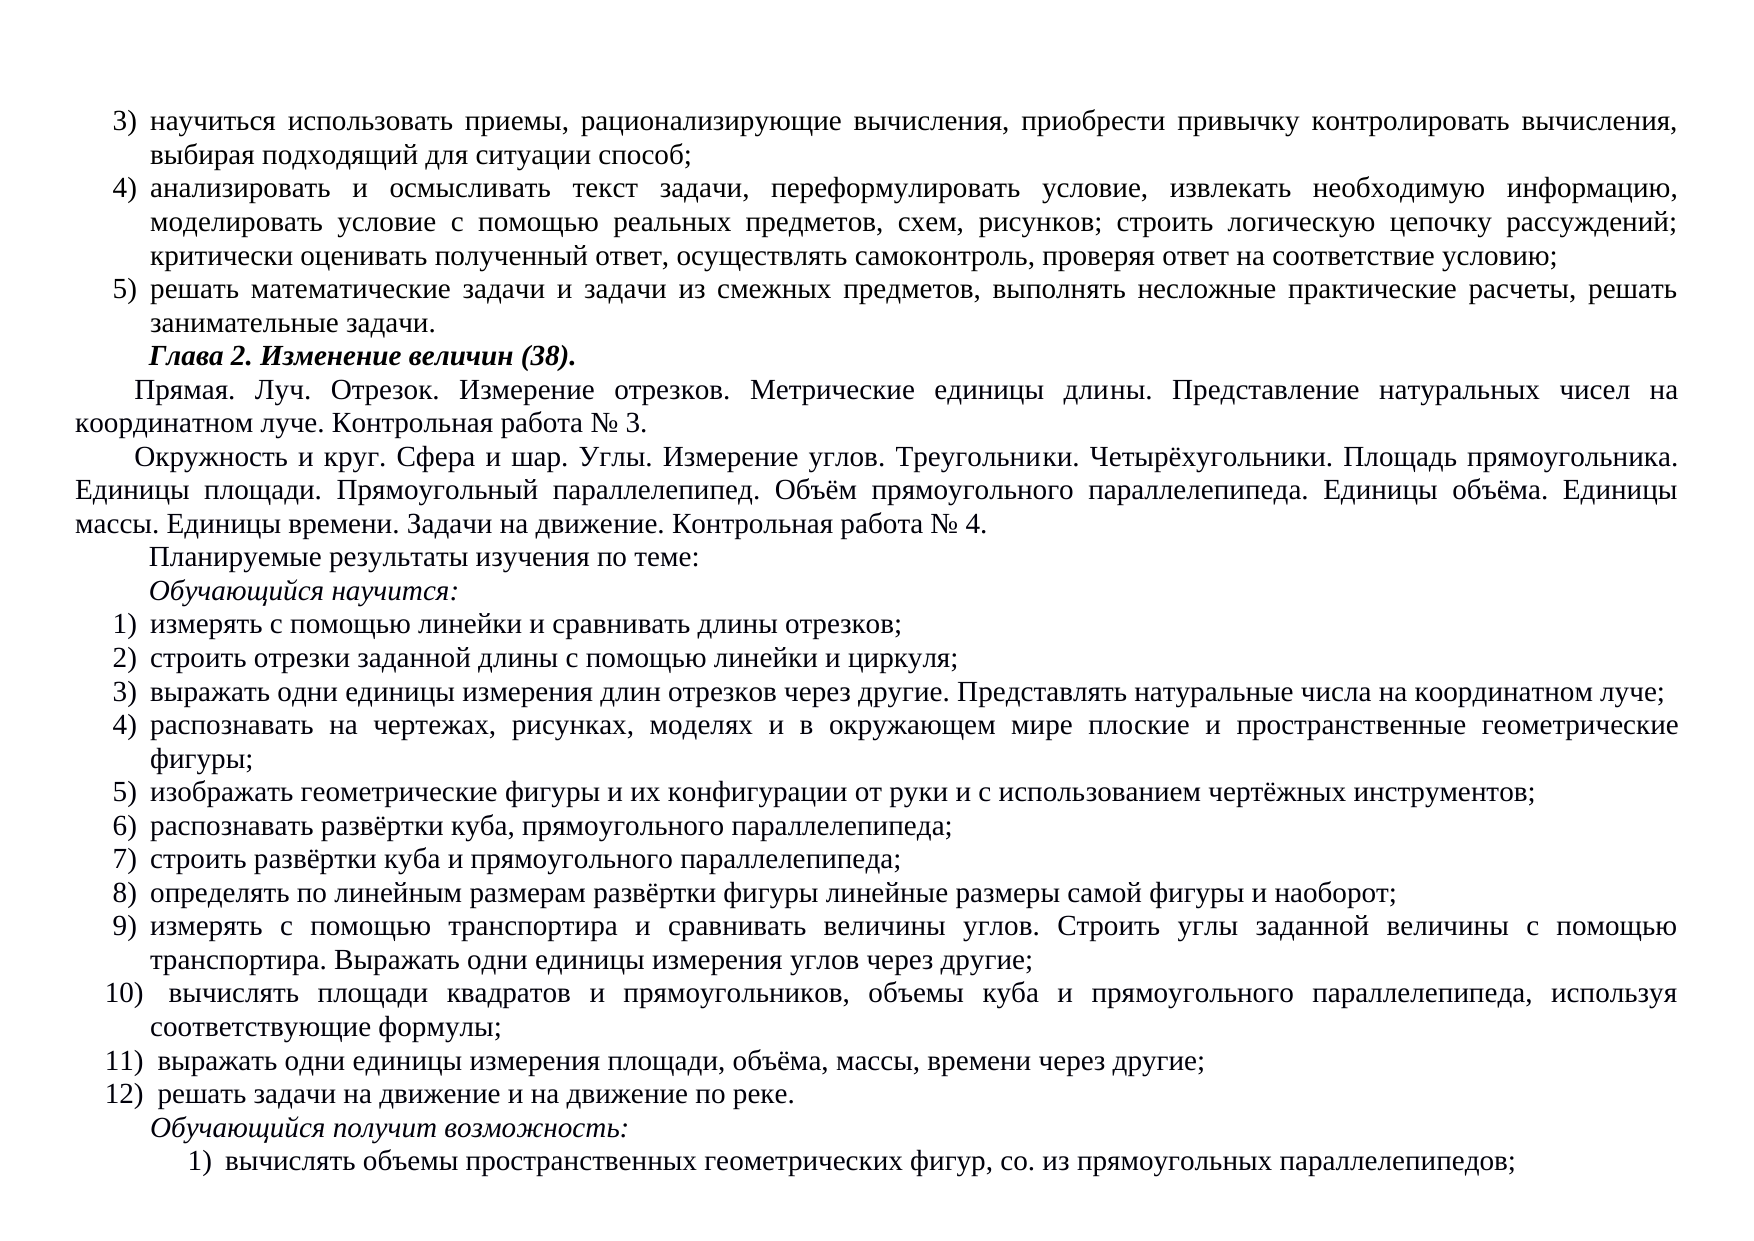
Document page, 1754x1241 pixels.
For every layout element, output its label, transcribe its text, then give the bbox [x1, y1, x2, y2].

list вычислять объемы пространственных геометрических фигур, со. из прямоугольных параллелепипедов; [187, 1143, 1679, 1177]
text Окружность и круг. Сфера и шар. Углы. Измерение углов. Треугольники. Четырёхугольники. Площадь прямоугольника. Единицы площади. Прямоугольный параллелепипед. Объём прямоугольного параллелепипеда. Единицы объёма. Единицы массы. Единицы времени. Задачи на движение. Контрольная работа № 4. [75, 439, 1679, 539]
text Обучающийся научится: [75, 573, 1679, 607]
text Обучающийся получит возможность: [150, 1110, 1679, 1143]
list решать задачи на движение и на движение по реке. [104, 1076, 1679, 1110]
list измерять с помощью транспортира и сравнивать величины углов. Строить углы заданной величины с помощью транспортира. Выражать одни единицы измерения углов через другие; [112, 908, 1679, 976]
list выражать одни единицы измерения длин отрезков через другие. Представлять натуральные числа на координатном луче; [112, 674, 1679, 707]
list вычислять площади квадратов и прямоугольников, объемы куба и прямоугольного параллелепипеда, используя соответствующие формулы; [104, 976, 1679, 1043]
list выражать одни единицы измерения площади, объёма, массы, времени через другие; [104, 1043, 1679, 1076]
list строить развёртки куба и прямоугольного параллелепипеда; [112, 841, 1679, 875]
list решать математические задачи и задачи из смежных предметов, выполнять несложные практические расчеты, решать занимательные задачи. [112, 271, 1679, 338]
list строить отрезки заданной длины с помощью линейки и циркуля; [112, 640, 1679, 674]
list изображать геометрические фигуры и их конфигурации от руки и с использованием чертёжных инструментов; [112, 774, 1679, 808]
text Планируемые результаты изучения по теме: [75, 539, 1679, 573]
list распознавать на чертежах, рисунках, моделях и в окружающем мире плоские и пространственные геометрические фигуры; [112, 707, 1679, 774]
list измерять с помощью линейки и сравнивать длины отрезков; [112, 607, 1679, 640]
list анализировать и осмысливать текст задачи, переформулировать условие, извлекать необходимую информацию, моделировать условие с помощью реальных предметов, схем, рисунков; строить логическую цепочку рассуждений; критически оценивать полученный ответ, осуществлять самоконтроль, проверяя ответ на соответствие условию; [112, 171, 1679, 271]
list распознавать развёртки куба, прямоугольного параллелепипеда; [112, 808, 1679, 841]
text Прямая. Луч. Отрезок. Измерение отрезков. Метрические единицы длины. Представление натуральных чисел на координатном луче. Контрольная работа № 3. [75, 372, 1679, 439]
list научиться использовать приемы, рационализирующие вычисления, приобрести привычку контролировать вычисления, выбирая подходящий для ситуации способ; [112, 103, 1679, 171]
list определять по линейным размерам развёртки фигуры линейные размеры самой фигуры и наоборот; [112, 875, 1679, 908]
text Глава 2. Изменение величин (38). [75, 338, 1679, 372]
